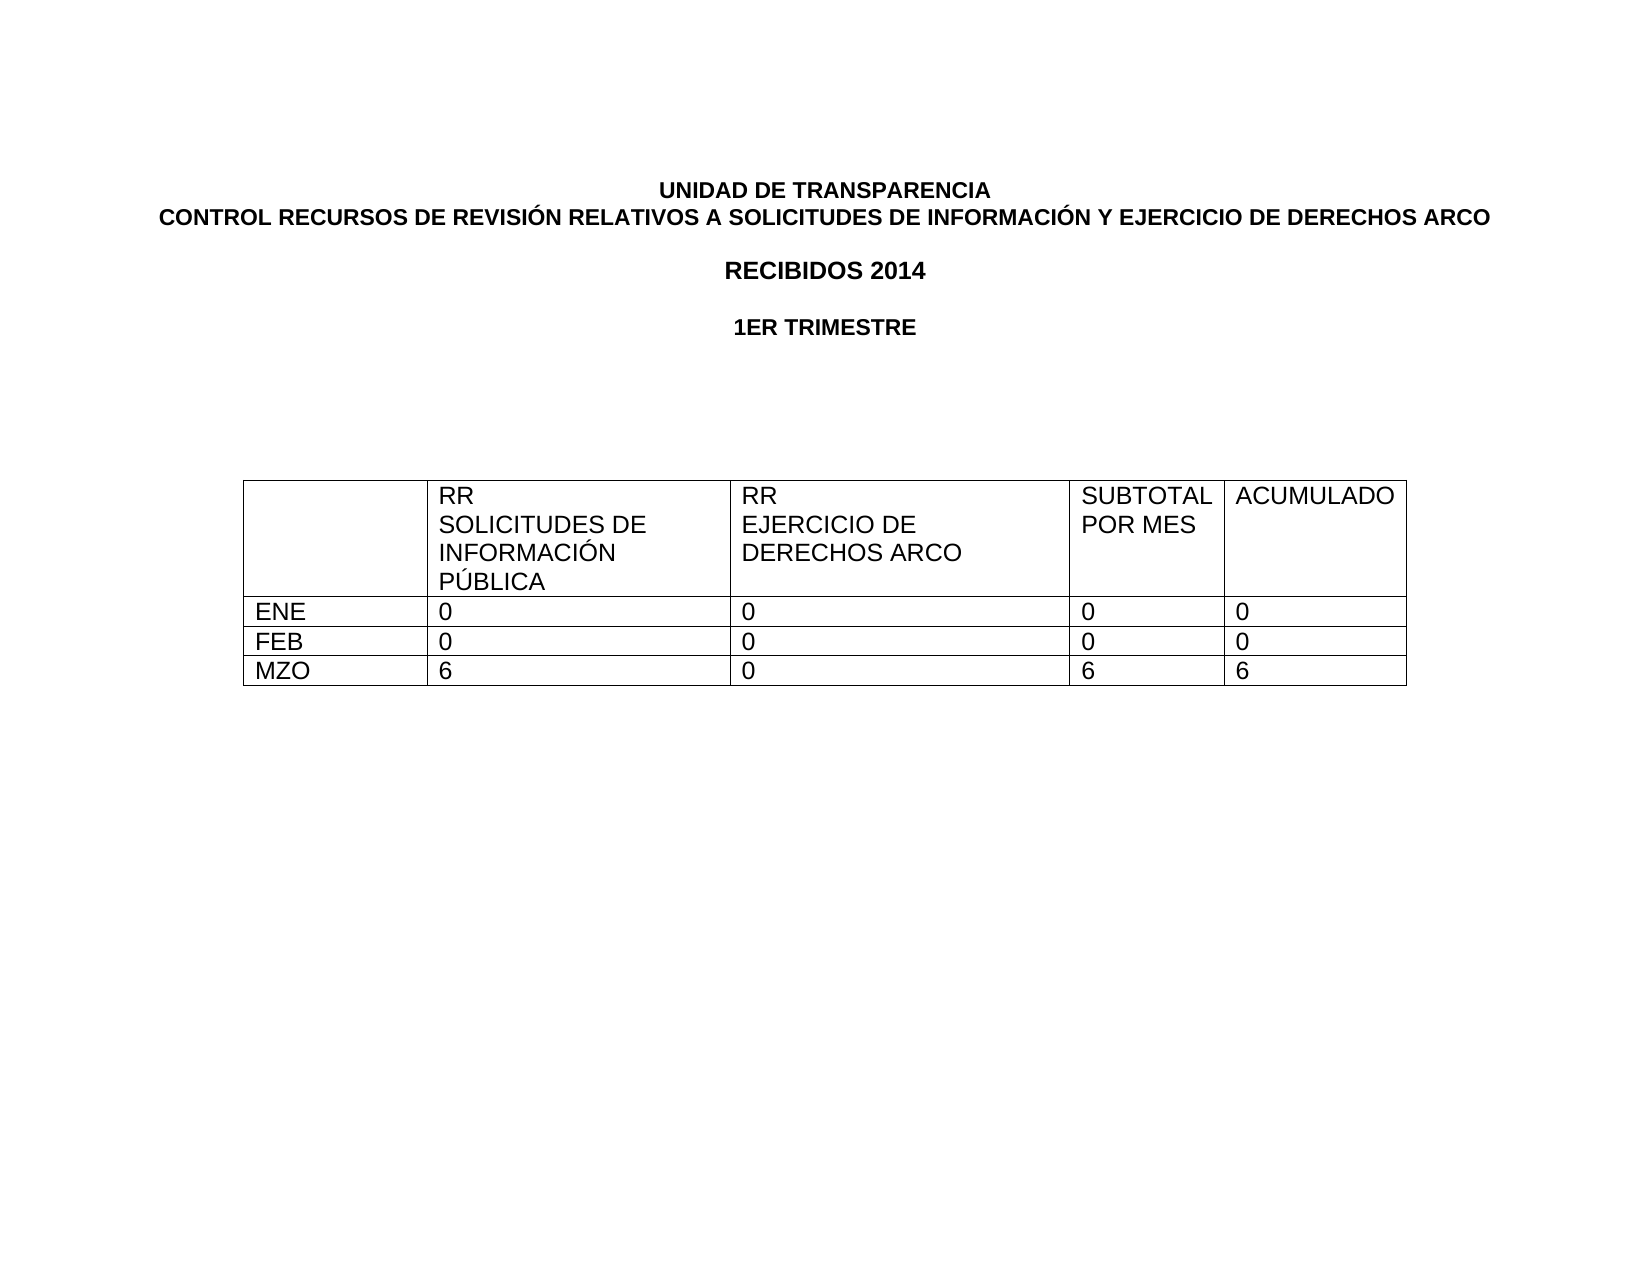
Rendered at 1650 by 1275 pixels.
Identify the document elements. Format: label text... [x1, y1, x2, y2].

table_header [244, 481, 427, 596]
table_cell 6 [428, 656, 730, 685]
table_cell 0 [1070, 627, 1224, 655]
text CONTROL RECURSOS DE REVISIÓN RELATIVOS A SOLICITUDES DE INFORMACIÓN Y EJERCICIO DE DERECHOS ARCO [148, 203, 1502, 230]
table_header ACUMULADO [1225, 481, 1406, 596]
table_cell ENE [244, 597, 427, 626]
table_cell MZO [244, 656, 427, 685]
table_cell 6 [1225, 656, 1406, 685]
text 1ER TRIMESTRE [148, 314, 1502, 340]
table_cell 0 [428, 627, 730, 655]
table_cell 0 [731, 627, 1069, 655]
table_header RR SOLICITUDES DE INFORMACIÓN PÚBLICA [428, 481, 730, 596]
table_cell 0 [731, 656, 1069, 685]
text UNIDAD DE TRANSPARENCIA [148, 177, 1502, 203]
table_cell 0 [1070, 597, 1224, 626]
table_cell 0 [1225, 597, 1406, 626]
table_cell FEB [244, 627, 427, 655]
table_header RR EJERCICIO DE DERECHOS ARCO [731, 481, 1069, 596]
table_cell 6 [1070, 656, 1224, 685]
table_header SUBTOTAL POR MES [1070, 481, 1224, 596]
table_cell 0 [428, 597, 730, 626]
table_cell 0 [731, 597, 1069, 626]
text RECIBIDOS 2014 [148, 256, 1502, 285]
table_cell 0 [1225, 627, 1406, 655]
